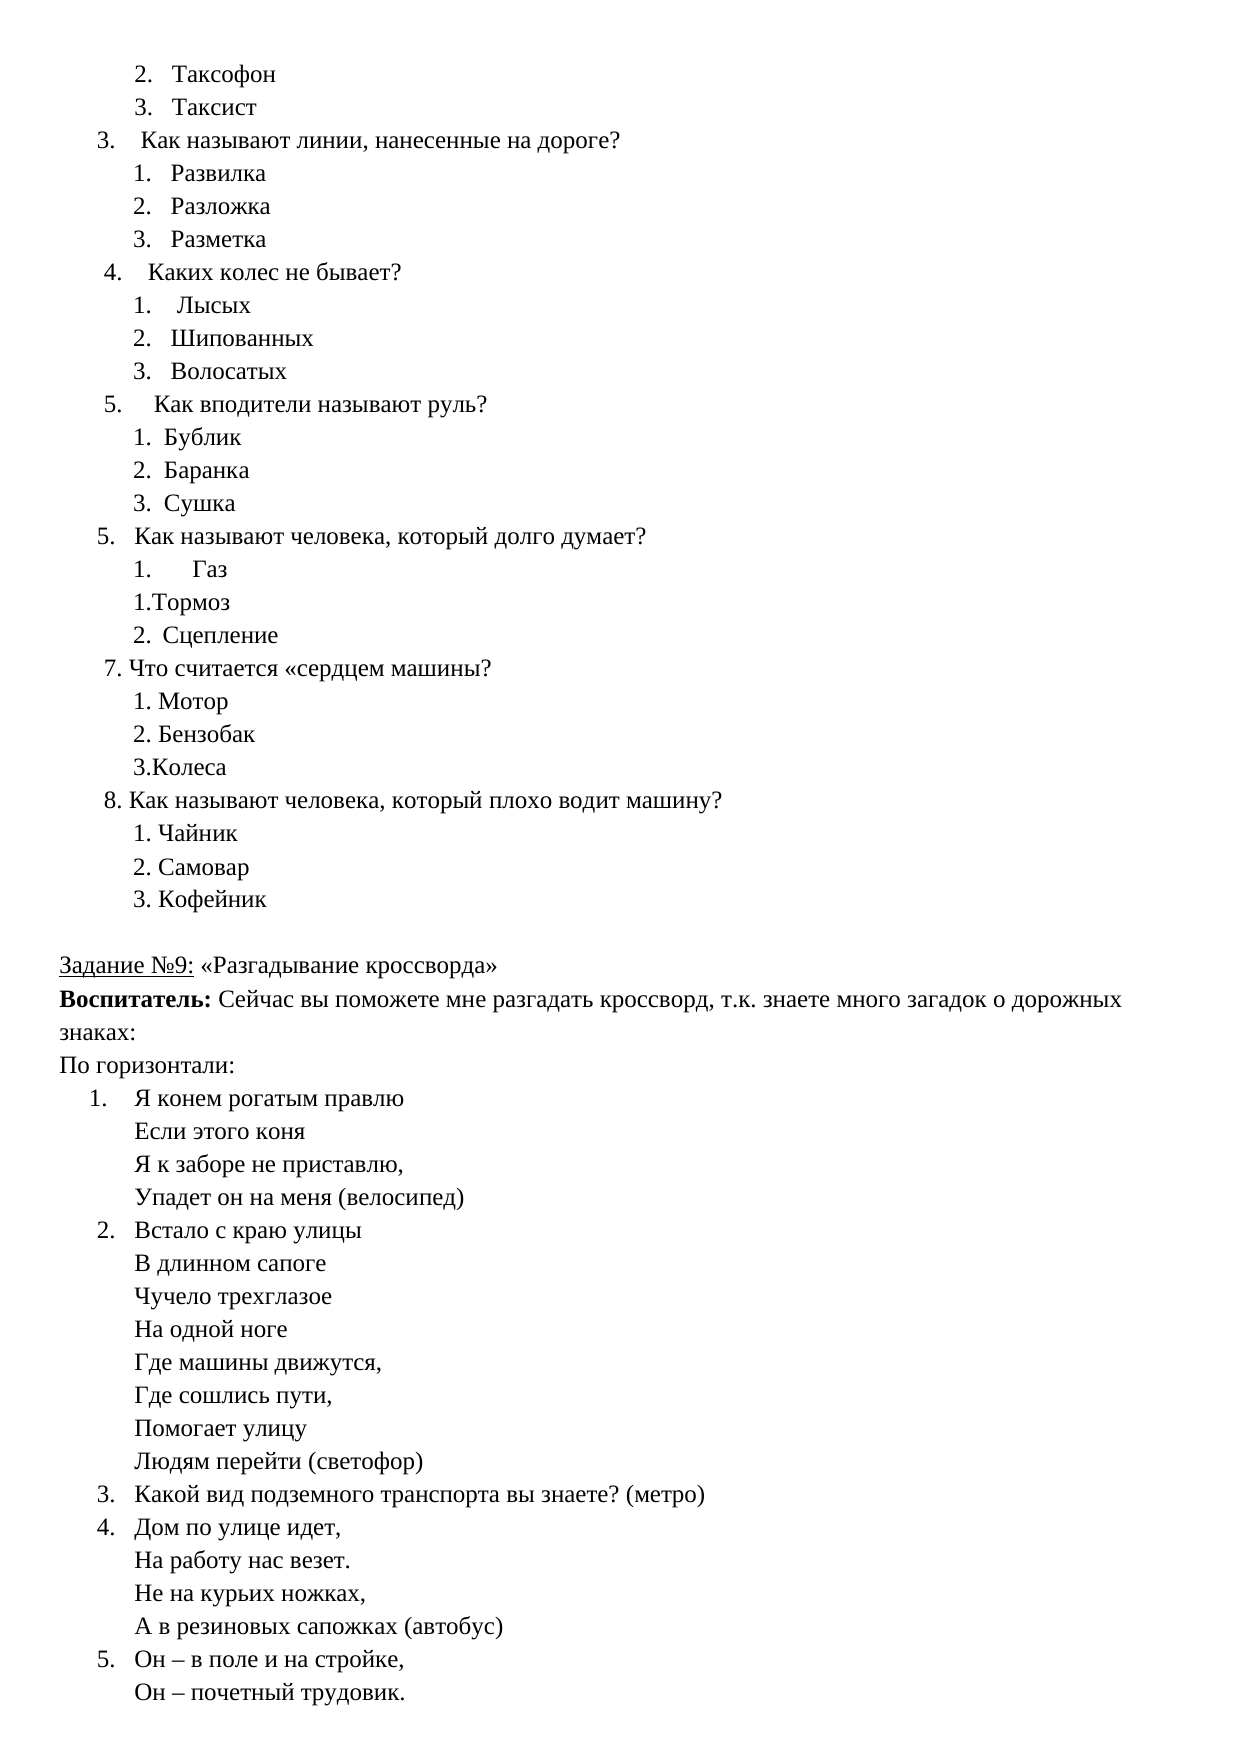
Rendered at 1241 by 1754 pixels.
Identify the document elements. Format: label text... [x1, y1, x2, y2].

list Где сошлись пути, [134, 1380, 1181, 1409]
list Таксофон [134, 59, 1181, 88]
list Разметка [133, 224, 1181, 253]
list Упадет он на меня (велосипед) [134, 1182, 1181, 1211]
list Встало с краю улицы [97, 1215, 1181, 1243]
list Какой вид подземного транспорта вы знаете? (метро) [97, 1479, 1181, 1508]
text 3. Кофейник [133, 884, 1181, 913]
list Шипованных [133, 323, 1181, 352]
list А в резиновых сапожках (автобус) [134, 1611, 1181, 1640]
list На одной ноге [134, 1314, 1181, 1343]
text 7. Что считается «сердцем машины? [103, 653, 1181, 682]
list Чучело трехглазое [134, 1281, 1181, 1309]
list Сцепление [133, 620, 1181, 649]
text По горизонтали: [59, 1050, 1181, 1078]
list Он – почетный трудовик. [134, 1677, 1181, 1706]
list Дом по улице идет, [97, 1512, 1181, 1541]
list Лысых [133, 290, 1181, 319]
list Я к заборе не приставлю, [134, 1149, 1181, 1177]
list Таксист [134, 92, 1181, 121]
list Сушка [133, 488, 1181, 517]
list Развилка [133, 158, 1181, 187]
list Разложка [133, 191, 1181, 220]
text 3.Колеса [133, 752, 1181, 781]
list Помогает улицу [134, 1413, 1181, 1442]
list Если этого коня [134, 1116, 1181, 1144]
list Каких колес не бывает? [103, 257, 1181, 286]
list Волосатых [133, 356, 1181, 385]
list Не на курьих ножках, [134, 1578, 1181, 1607]
text 2. Самовар [133, 852, 1181, 880]
list Людям перейти (светофор) [134, 1446, 1181, 1475]
list Баранка [133, 455, 1181, 484]
list Как называют человека, который долго думает? [97, 521, 1181, 550]
list Где машины движутся, [134, 1347, 1181, 1376]
text 1. Мотор [133, 686, 1181, 715]
list Как называют линии, нанесенные на дороге? [97, 125, 1181, 154]
list 1.Тормоз [133, 587, 1181, 616]
list Он – в поле и на стройке, [97, 1644, 1181, 1673]
list На работу нас везет. [134, 1545, 1181, 1574]
list Я конем рогатым правлю [89, 1083, 1181, 1111]
text Задание №9: «Разгадывание кроссворда» [59, 951, 1181, 979]
text 8. Как называют человека, который плохо водит машину? [103, 786, 1181, 814]
text 2. Бензобак [133, 719, 1181, 748]
list В длинном сапоге [134, 1248, 1181, 1277]
text Воспитатель: Сейчас вы поможете мне разгадать кроссворд, т.к. знаете много загадок о дорожных знаках: [59, 984, 1181, 1045]
list Бублик [133, 422, 1181, 451]
list Газ [133, 554, 1181, 583]
text 1. Чайник [133, 818, 1181, 847]
text 5. Как вподители называют руль? [103, 389, 1181, 418]
